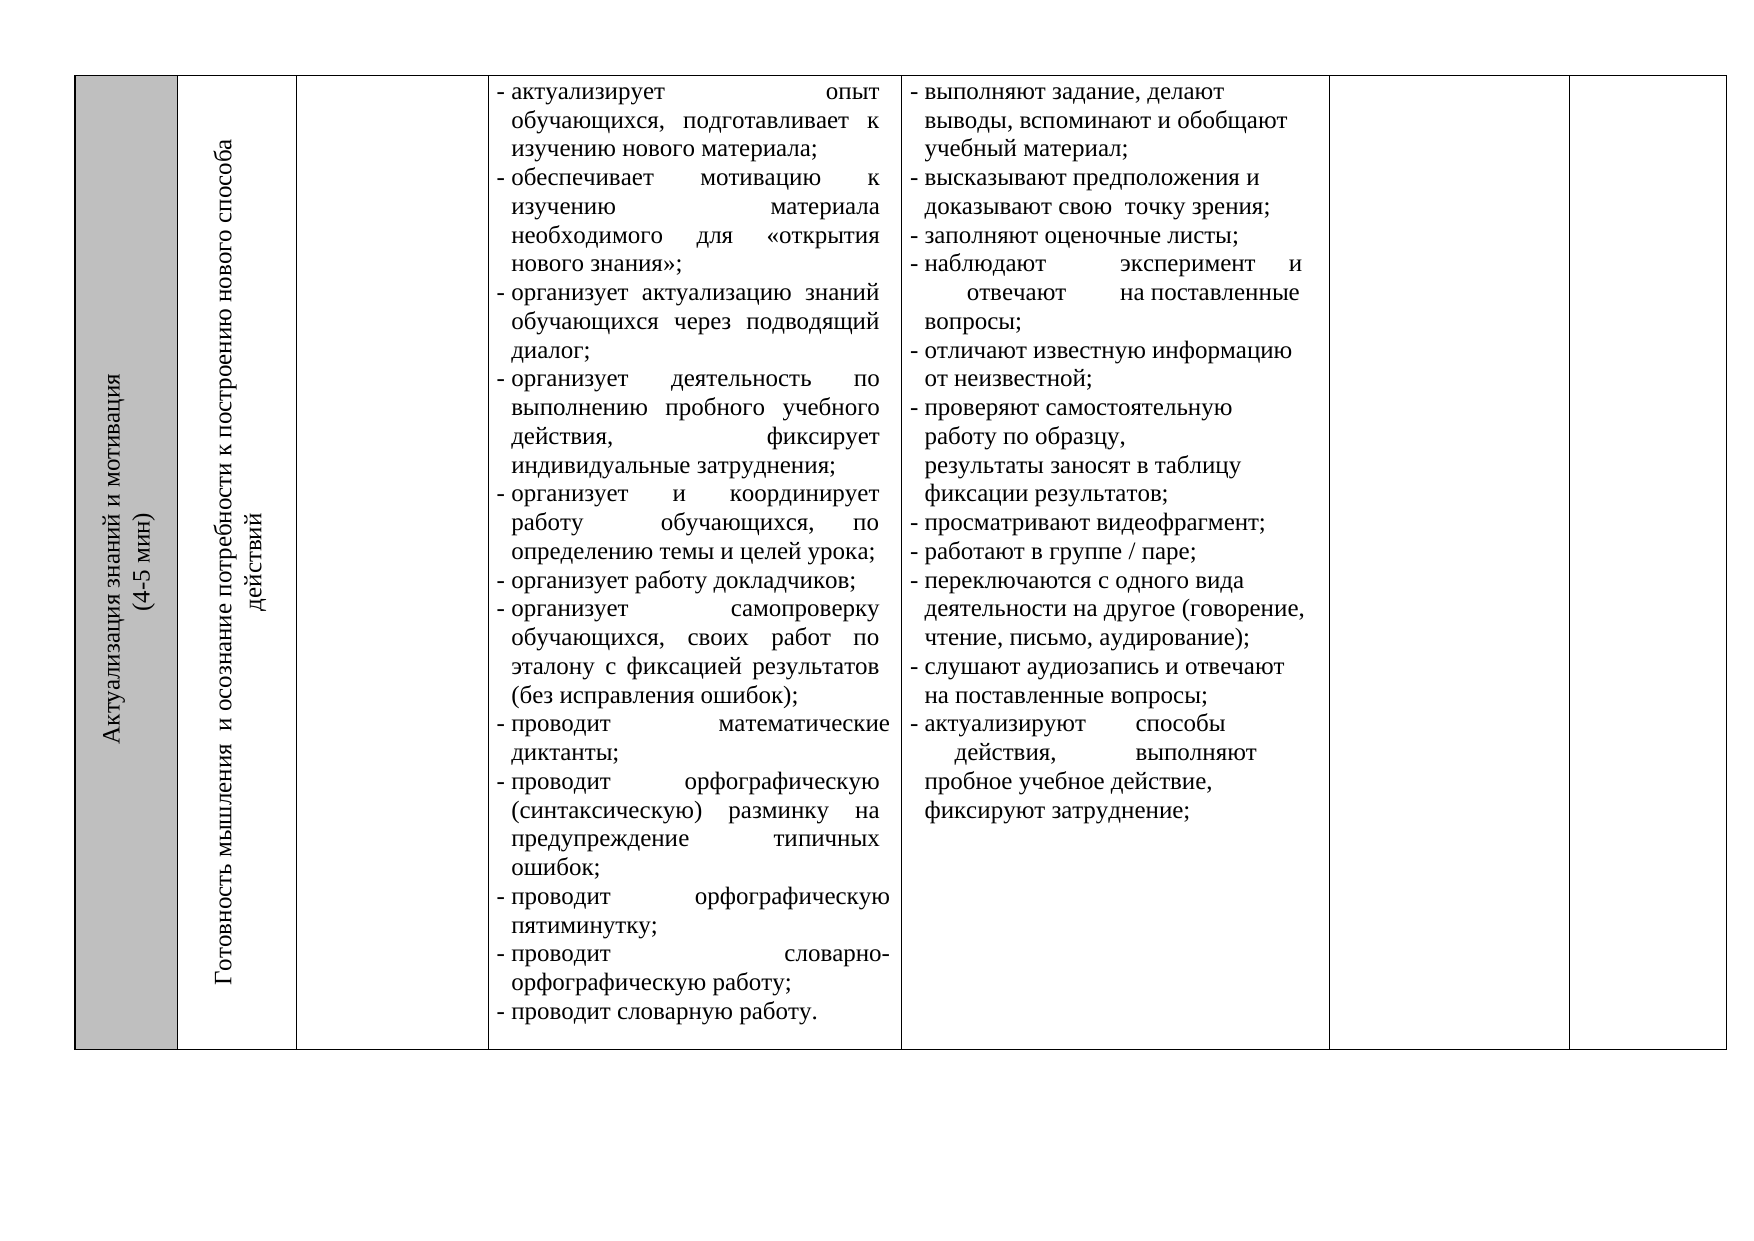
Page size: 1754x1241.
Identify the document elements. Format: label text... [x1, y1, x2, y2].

table_cell Актуализация знаний и мотивация (4-5 мин) [76, 76, 177, 1049]
table_cell [1570, 76, 1726, 1049]
table_cell актуализирует опыт обучающихся, подготавливает к изучению нового материала; обеспечивает мотивацию к изучению материала необходимого для «открытия нового знания»; организует актуализацию знаний обучающихся через подводящий диалог; организует деятельность по выполнению пробного учебного действия, фиксирует индивидуальные затруднения; организует и координирует работу обучающихся, по определению темы и целей урока; организует работу докладчиков; организует самопроверку обучающихся, своих работ по эталону с фиксацией результатов (без исправления ошибок); проводит математические диктанты; проводит орфографическую (синтаксическую) разминку на предупреждение типичных ошибок; проводит орфографическую пятиминутку; проводит словарно-орфографическую работу; проводит словарную работу. [489, 76, 901, 1049]
table_cell [297, 76, 488, 1049]
table_cell [1330, 76, 1569, 1049]
table_cell Готовность мышления и осознание потребности к построению нового способа действий [178, 76, 296, 1049]
table_cell выполняют задание, делают выводы, вспоминают и обобщают учебный материал; высказывают предположения и доказывают свою точку зрения; заполняют оценочные листы; наблюдают эксперимент и отвечают на поставленные вопросы; отличают известную информацию от неизвестной; проверяют самостоятельную работу по образцу, результаты заносят в таблицу фиксации результатов; просматривают видеофрагмент; работают в группе / паре; переключаются с одного вида деятельности на другое (говорение, чтение, письмо, аудирование); слушают аудиозапись и отвечают на поставленные вопросы; актуализируют способы действия, выполняют пробное учебное действие, фиксируют затруднение; [902, 76, 1329, 1049]
